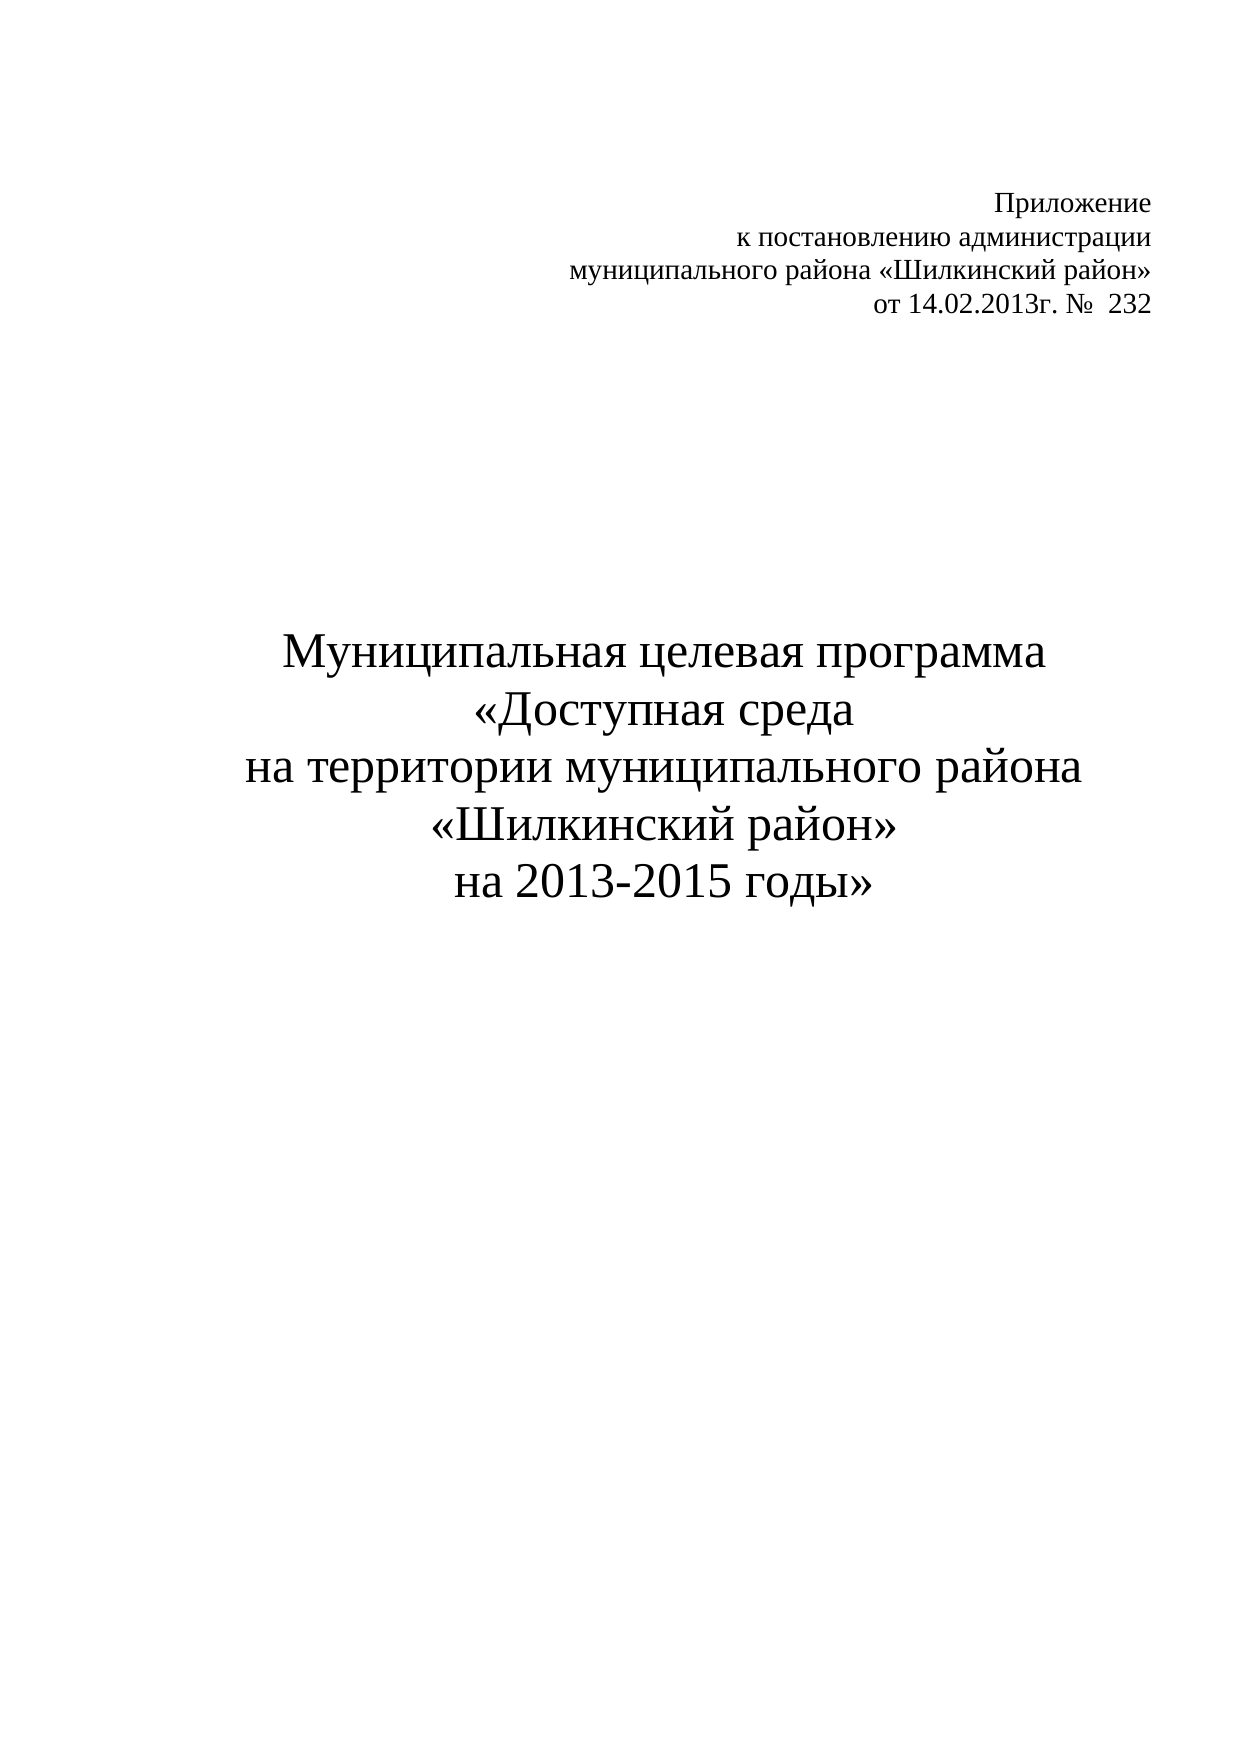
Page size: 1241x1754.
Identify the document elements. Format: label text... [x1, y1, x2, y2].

text на 2013-2015 годы» [177, 851, 1152, 909]
text Муниципальная целевая программа [177, 621, 1152, 679]
text от 14.02.2013г. № 232 [177, 286, 1152, 319]
text «Шилкинский район» [177, 794, 1152, 851]
text Приложение [177, 185, 1152, 219]
text «Доступная среда [177, 679, 1152, 736]
text на территории муниципального района [177, 736, 1152, 794]
text муниципального района «Шилкинский район» [177, 252, 1152, 286]
text к постановлению администрации [177, 219, 1152, 252]
